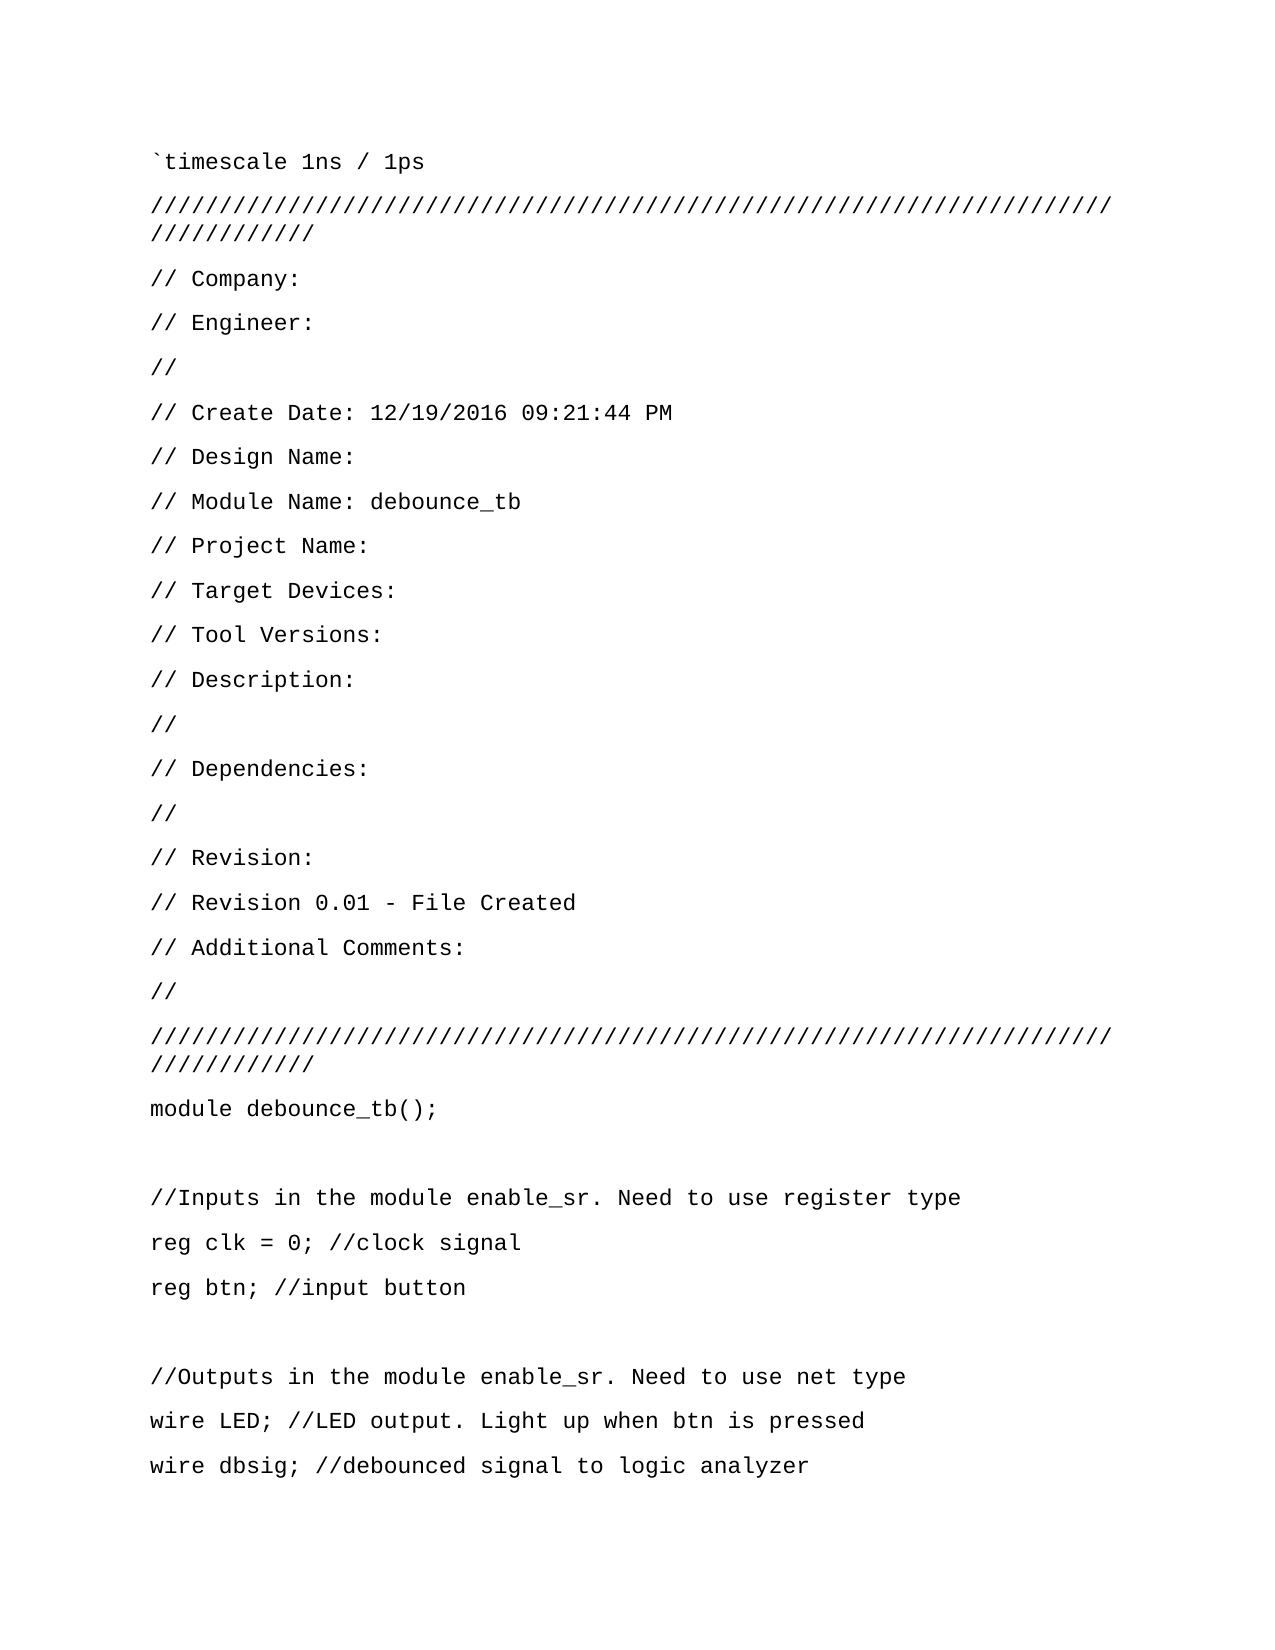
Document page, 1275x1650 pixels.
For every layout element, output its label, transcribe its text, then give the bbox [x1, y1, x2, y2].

text // Company: [150, 267, 1125, 293]
text // Revision: [150, 847, 1125, 873]
text reg btn; //input button [150, 1276, 1125, 1302]
text // Design Name: [150, 445, 1125, 471]
text // Dependencies: [150, 757, 1125, 783]
text //Inputs in the module enable_sr. Need to use register type [150, 1187, 1125, 1213]
text // [150, 980, 1125, 1006]
text ////////////////////////////////////////////////////////////////////////////////// [150, 1025, 1125, 1079]
text //Outputs in the module enable_sr. Need to use net type [150, 1365, 1125, 1391]
text `timescale 1ns / 1ps [150, 150, 1125, 176]
text // Additional Comments: [150, 936, 1125, 962]
text // Project Name: [150, 534, 1125, 561]
text wire LED; //LED output. Light up when btn is pressed [150, 1409, 1125, 1436]
text ////////////////////////////////////////////////////////////////////////////////// [150, 194, 1125, 248]
text // [150, 713, 1125, 739]
text // Module Name: debounce_tb [150, 490, 1125, 516]
text // Revision 0.01 - File Created [150, 891, 1125, 917]
text // Create Date: 12/19/2016 09:21:44 PM [150, 401, 1125, 427]
text // [150, 802, 1125, 828]
text // Engineer: [150, 312, 1125, 338]
text // Description: [150, 668, 1125, 694]
text module debounce_tb(); [150, 1097, 1125, 1123]
text // [150, 356, 1125, 382]
text reg clk = 0; //clock signal [150, 1231, 1125, 1257]
text // Tool Versions: [150, 624, 1125, 650]
text // Target Devices: [150, 579, 1125, 605]
text wire dbsig; //debounced signal to logic analyzer [150, 1454, 1125, 1480]
